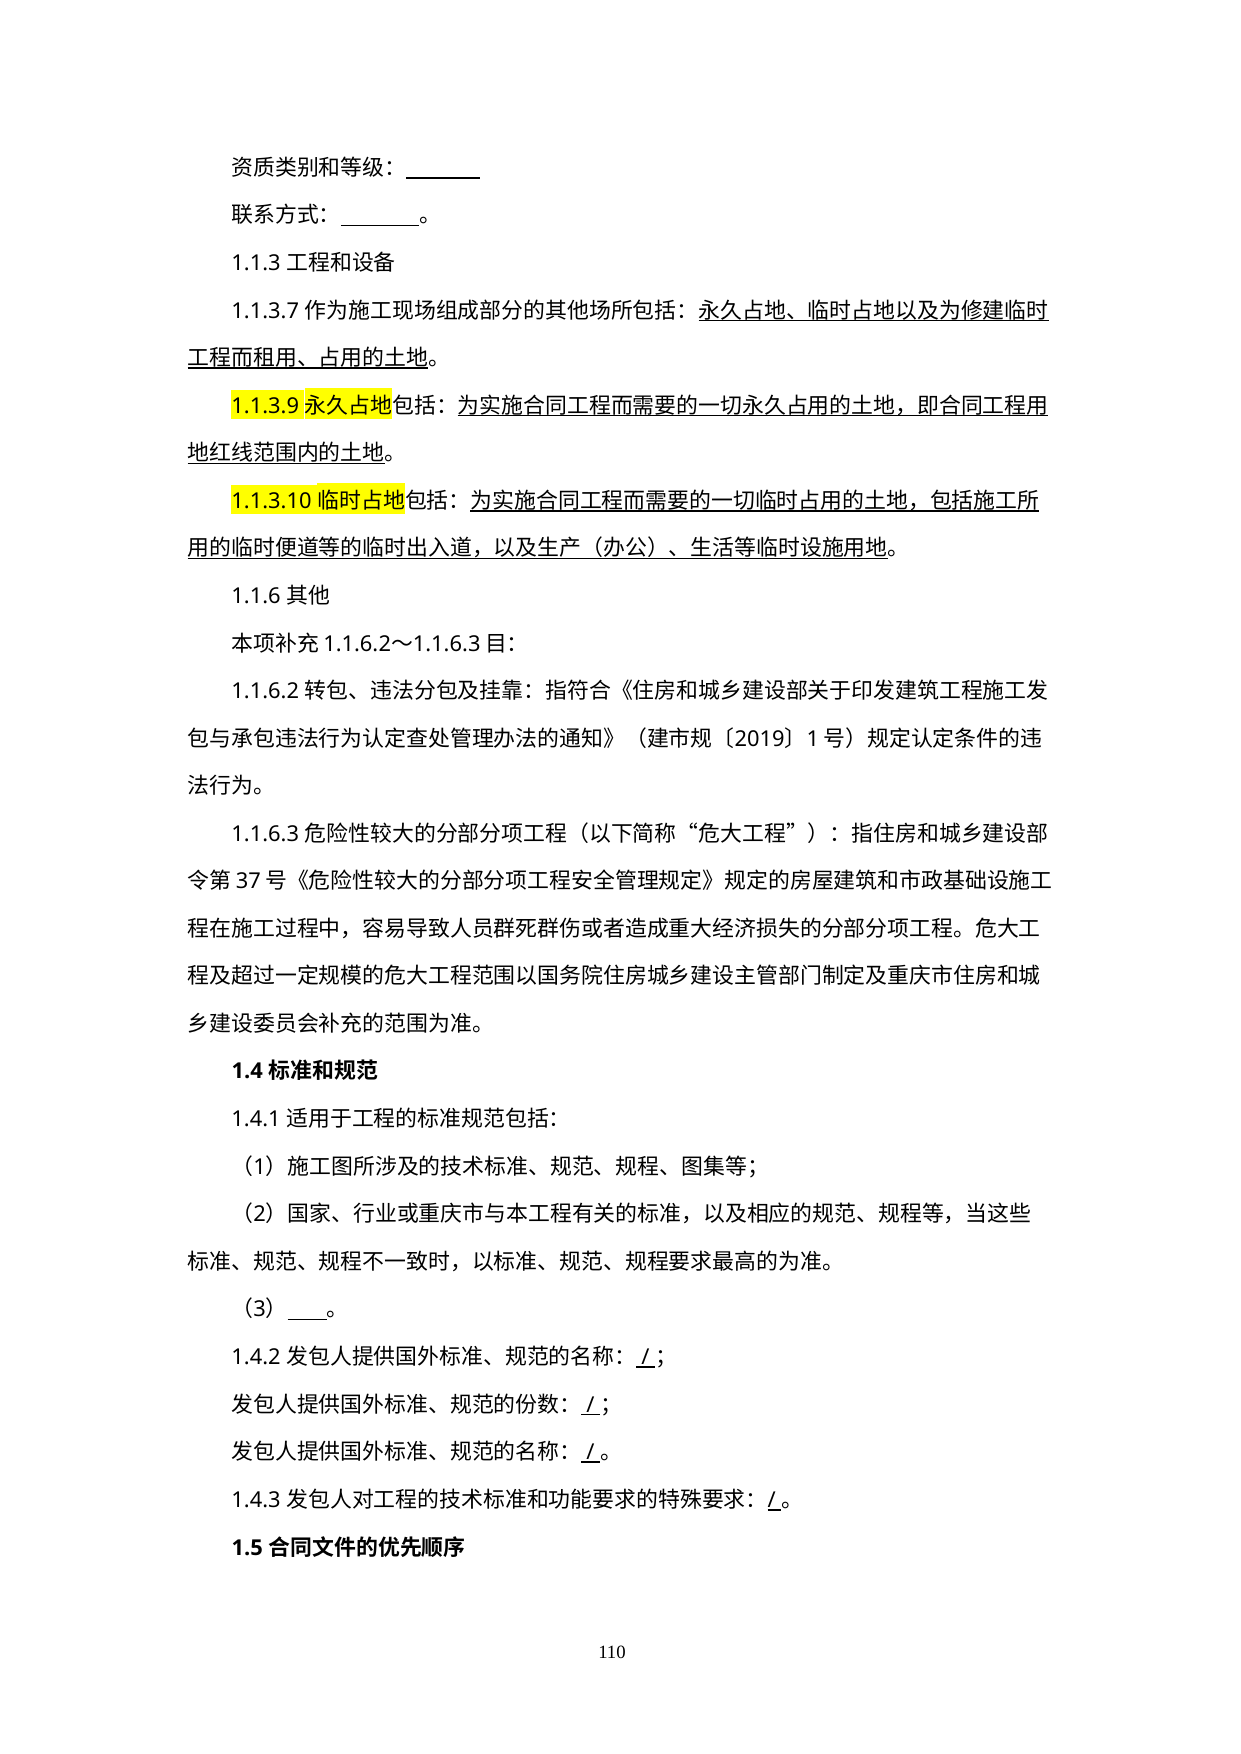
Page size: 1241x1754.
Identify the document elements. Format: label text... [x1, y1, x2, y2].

text 联系方式： 。 [187, 197, 1053, 229]
text （1）施工图所涉及的技术标准、规范、规程、图集等； [187, 1149, 1053, 1181]
text 1.1.6 其他 [187, 578, 1053, 610]
text （3） 。 [187, 1291, 1053, 1323]
text 1.1.3.9 永久占地包括：为实施合同工程而需要的一切永久占用的土地，即合同工程用地红线范围内的土地。 [187, 388, 1053, 467]
text 资质类别和等级： [187, 150, 1053, 182]
text 1.4.1 适用于工程的标准规范包括： [187, 1101, 1053, 1133]
text 1.4.2 发包人提供国外标准、规范的名称： / ； [187, 1339, 1053, 1371]
text 1.1.3.10 临时占地包括：为实施合同工程而需要的一切临时占用的土地，包括施工所用的临时便道等的临时出入道，以及生产（办公）、生活等临时设施用地。 [187, 483, 1053, 562]
text 发包人提供国外标准、规范的名称： / 。 [187, 1434, 1053, 1466]
text 1.1.6.2 转包、违法分包及挂靠：指符合《住房和城乡建设部关于印发建筑工程施工发包与承包违法行为认定查处管理办法的通知》（建市规〔2019〕1号）规定认定条件的违法行为。 [187, 673, 1053, 800]
text （2）国家、行业或重庆市与本工程有关的标准，以及相应的规范、规程等，当这些标准、规范、规程不一致时，以标准、规范、规程要求最高的为准。 [187, 1196, 1053, 1276]
text 发包人提供国外标准、规范的份数： / ； [187, 1387, 1053, 1418]
text 1.1.3 工程和设备 [187, 245, 1053, 277]
text 1.1.6.3 危险性较大的分部分项工程（以下简称“危大工程”）：指住房和城乡建设部令第37号《危险性较大的分部分项工程安全管理规定》规定的房屋建筑和市政基础设施工程在施工过程中，容易导致人员群死群伤或者造成重大经济损失的分部分项工程。危大工程及超过一定规模的危大工程范围以国务院住房城乡建设主管部门制定及重庆市住房和城乡建设委员会补充的范围为准。 [187, 816, 1053, 1038]
subtitle 1.5 合同文件的优先顺序 [187, 1529, 1053, 1561]
subtitle 1.4 标准和规范 [187, 1053, 1053, 1085]
text 1.4.3 发包人对工程的技术标准和功能要求的特殊要求：/ 。 [187, 1482, 1053, 1514]
text 1.1.3.7 作为施工现场组成部分的其他场所包括：永久占地、临时占地以及为修建临时工程而租用、占用的土地。 [187, 293, 1053, 372]
text 本项补充1.1.6.2～1.1.6.3目： [187, 626, 1053, 657]
